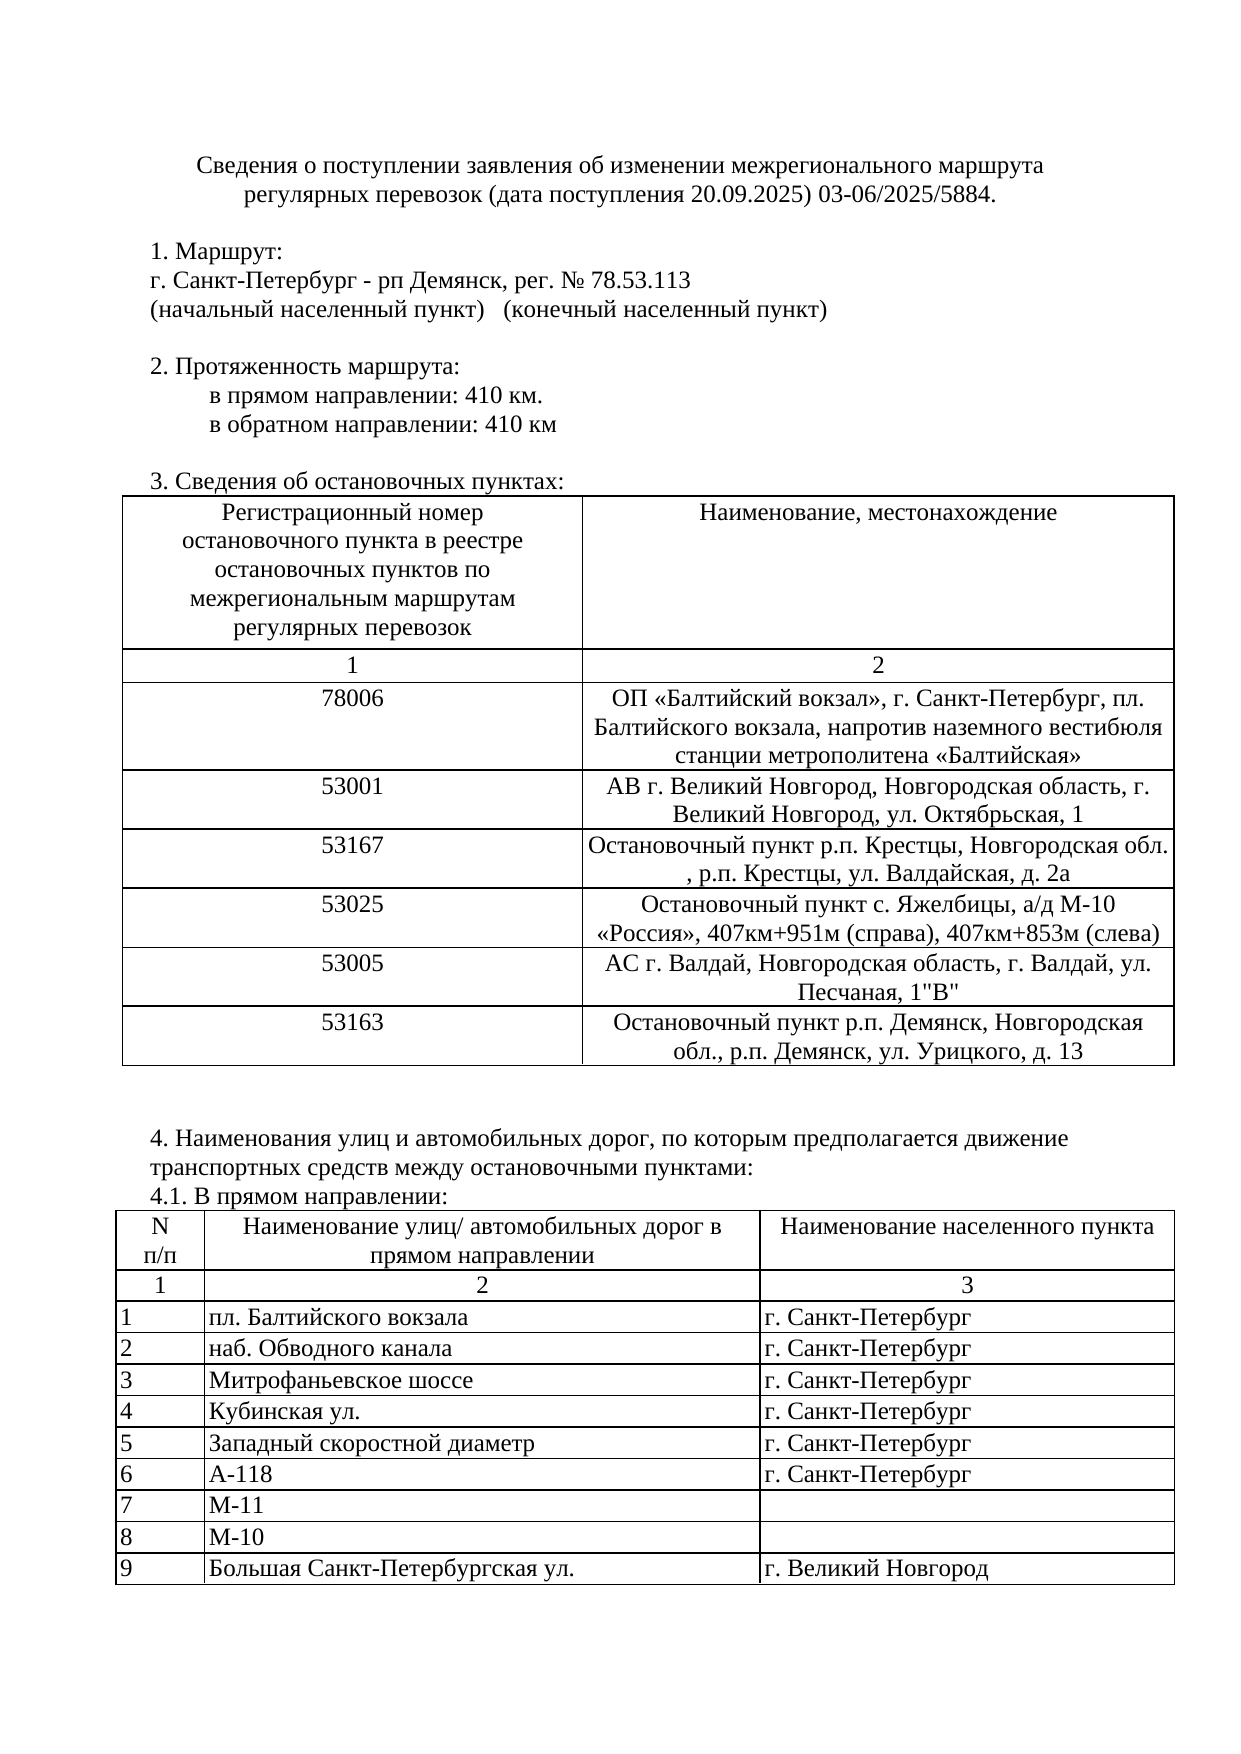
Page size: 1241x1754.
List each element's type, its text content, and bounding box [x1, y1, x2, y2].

table_cell Остановочный пункт р.п. Крестцы, Новгородская обл. , р.п. Крестцы, ул. Валдайская, д. 2а [583, 830, 1173, 887]
table_cell 1 [123, 650, 582, 681]
table_cell г. Великий Новгород [761, 1554, 1174, 1583]
table_cell 53005 [123, 948, 582, 1005]
text в прямом направлении: 410 км. [150, 380, 1090, 409]
table_cell 4 [117, 1396, 204, 1426]
table_cell [761, 1522, 1174, 1552]
table_cell пл. Балтийского вокзала [205, 1302, 759, 1332]
table_cell 1 [117, 1271, 204, 1300]
table_header N п/п [117, 1211, 204, 1269]
text 4. Наименования улиц и автомобильных дорог, по которым предполагается движение транспортных средств между остановочными пунктами: [150, 1123, 1090, 1181]
table_cell ОП «Балтийский вокзал», г. Санкт-Петербург, пл. Балтийского вокзала, напротив наземного вестибюля станции метрополитена «Балтийская» [583, 683, 1173, 769]
table_cell 5 [117, 1428, 204, 1458]
table_cell 1 [117, 1302, 204, 1332]
table_cell 78006 [123, 683, 582, 769]
text 3. Сведения об остановочных пунктах: [150, 466, 1090, 495]
table_cell Остановочный пункт с. Яжелбицы, а/д М-10 «Россия», 407км+951м (справа), 407км+853м (слева) [583, 889, 1173, 946]
table_cell АВ г. Великий Новгород, Новгородская область, г. Великий Новгород, ул. Октябрьская, 1 [583, 771, 1173, 828]
table_header Наименование, местонахождение [583, 497, 1173, 648]
table_cell г. Санкт-Петербург [761, 1459, 1174, 1489]
table_cell Западный скоростной диаметр [205, 1428, 759, 1458]
table_cell А-118 [205, 1459, 759, 1489]
table_cell г. Санкт-Петербург [761, 1396, 1174, 1426]
table_cell 7 [117, 1491, 204, 1521]
table_cell Остановочный пункт р.п. Демянск, Новгородская обл., р.п. Демянск, ул. Урицкого, д. 13 [583, 1007, 1173, 1064]
table_cell 2 [117, 1333, 204, 1363]
table_cell 3 [761, 1271, 1174, 1300]
text (начальный населенный пункт) (конечный населенный пункт) [150, 294, 1090, 322]
text в обратном направлении: 410 км [150, 409, 1090, 437]
table_cell Кубинская ул. [205, 1396, 759, 1426]
table_cell г. Санкт-Петербург [761, 1333, 1174, 1363]
text 2. Протяженность маршрута: [150, 351, 1090, 380]
table_header Наименование улиц/ автомобильных дорог в прямом направлении [205, 1211, 759, 1269]
table_cell 9 [117, 1554, 204, 1583]
table_cell Митрофаньевское шоссе [205, 1365, 759, 1395]
table_cell 2 [583, 650, 1173, 681]
text Сведения о поступлении заявления об изменении межрегионального маршрута регулярных перевозок (дата поступления 20.09.2025) 03-06/2025/5884. [150, 150, 1090, 207]
table_cell Большая Санкт-Петербургская ул. [205, 1554, 759, 1583]
table_cell 53001 [123, 771, 582, 828]
table_cell 2 [205, 1271, 759, 1300]
table_cell 8 [117, 1522, 204, 1552]
table_cell наб. Обводного канала [205, 1333, 759, 1363]
table_header Наименование населенного пункта [761, 1211, 1174, 1269]
table_cell г. Санкт-Петербург [761, 1365, 1174, 1395]
table_header Регистрационный номер остановочного пункта в реестре остановочных пунктов по межрегиональным маршрутам регулярных перевозок [123, 497, 582, 648]
table_cell АС г. Валдай, Новгородская область, г. Валдай, ул. Песчаная, 1"В" [583, 948, 1173, 1005]
table_cell 53163 [123, 1007, 582, 1064]
table_cell 3 [117, 1365, 204, 1395]
text 4.1. В прямом направлении: [150, 1181, 1090, 1210]
table_cell 53025 [123, 889, 582, 946]
table_cell 53167 [123, 830, 582, 887]
table_cell 6 [117, 1459, 204, 1489]
table_cell [761, 1491, 1174, 1521]
table_cell М-10 [205, 1522, 759, 1552]
text 1. Маршрут: [150, 236, 1090, 265]
table_cell г. Санкт-Петербург [761, 1428, 1174, 1458]
table_cell М-11 [205, 1491, 759, 1521]
table_cell г. Санкт-Петербург [761, 1302, 1174, 1332]
text г. Санкт-Петербург - рп Демянск, рег. № 78.53.113 [150, 265, 1090, 294]
